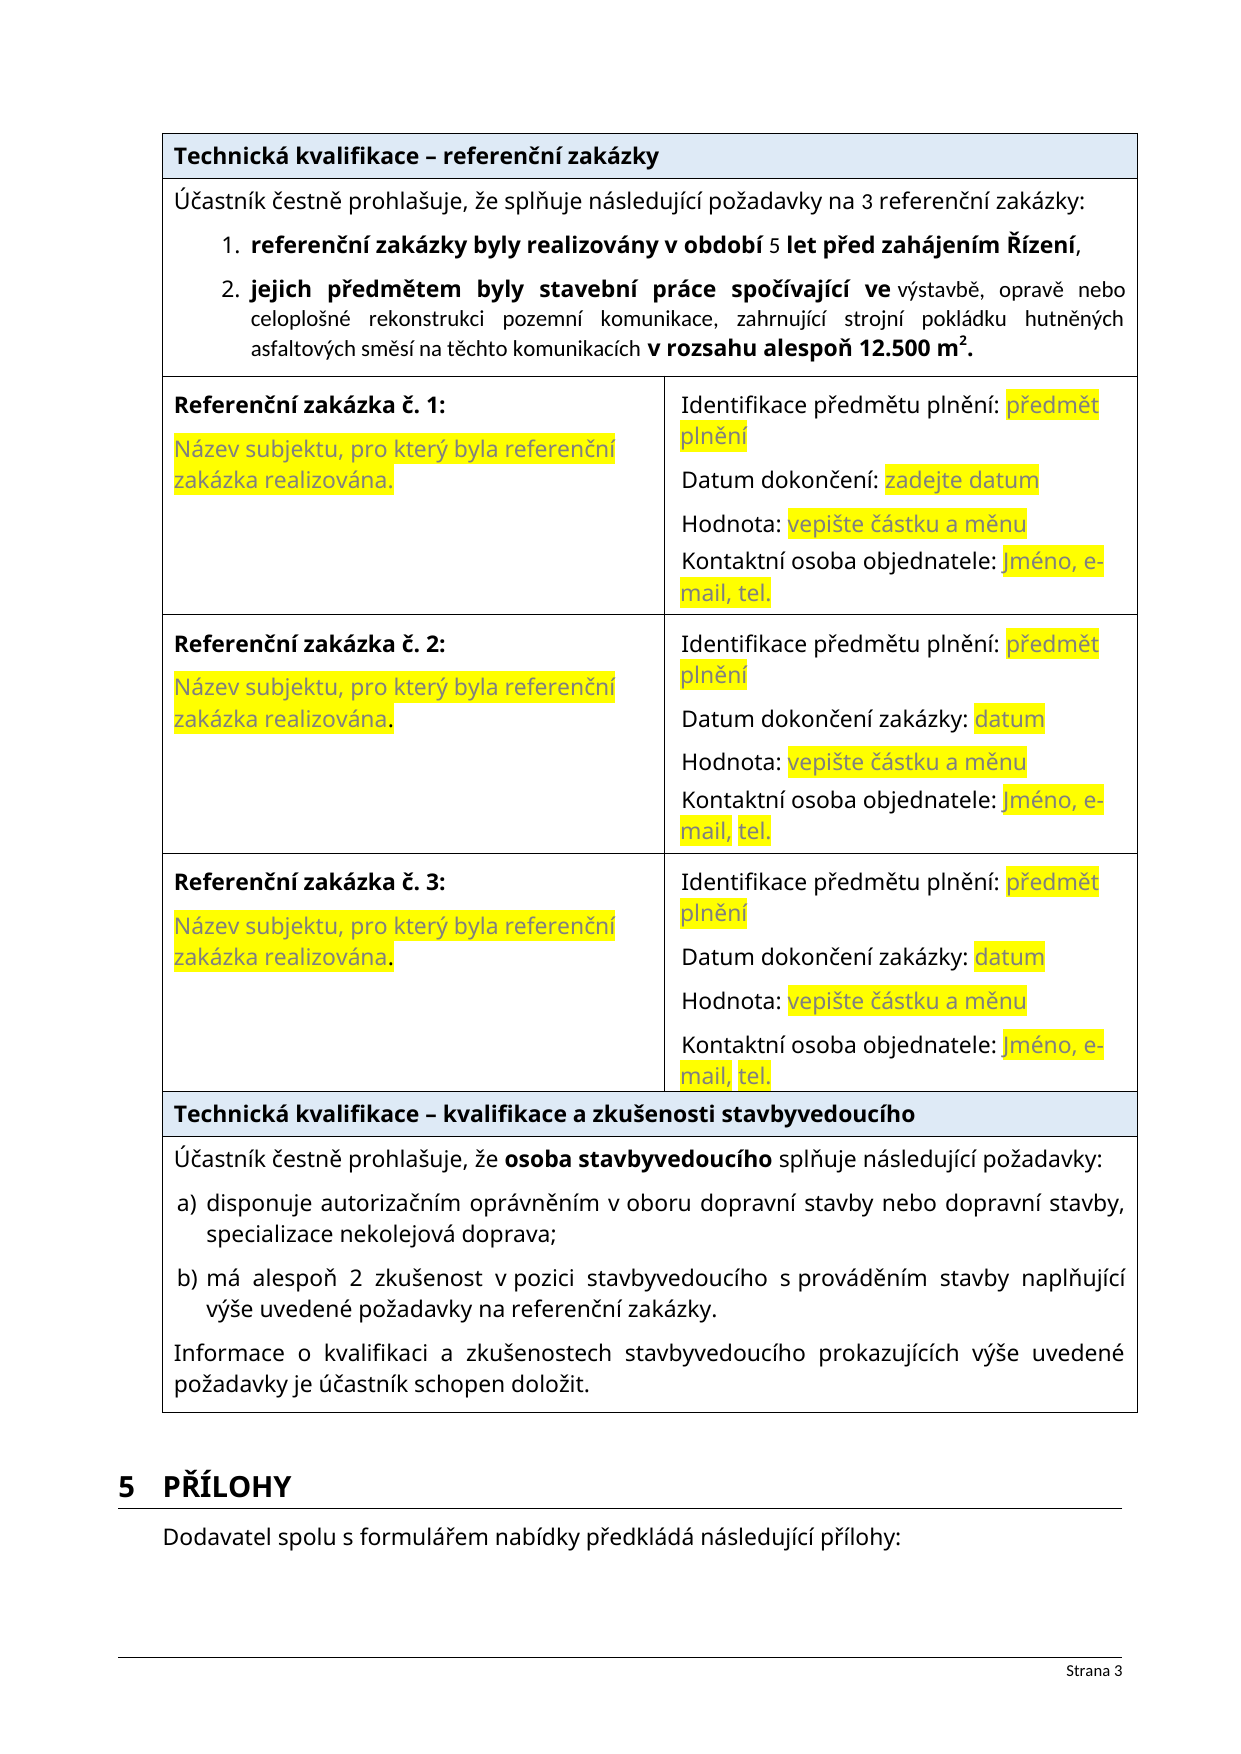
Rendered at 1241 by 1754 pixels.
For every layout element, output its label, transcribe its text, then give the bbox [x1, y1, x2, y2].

table_cell Referenční zakázka č. 1: [163, 377, 664, 614]
table_cell Identifikace předmětu plnění: Datum dokončení zakázky: Hodnota: Kontaktní osoba objednatele: [665, 854, 1137, 1091]
table_cell Účastník čestně prohlašuje, že osoba stavbyvedoucího splňuje následující požadavky: disponuje autorizačním oprávněním v oboru dopravní stavby nebo dopravní stavby, specializace nekolejová doprava; má alespoň 2 zkušenost v pozici stavbyvedoucího s prováděním stavby naplňující výše uvedené požadavky na referenční zakázky. Informace o kvalifikaci a zkušenostech stavbyvedoucího prokazujících výše uvedené požadavky je účastník schopen doložit. [163, 1137, 1137, 1412]
table_cell Identifikace předmětu plnění: Datum dokončení zakázky: Hodnota: Kontaktní osoba objednatele: [665, 615, 1137, 853]
table_cell Referenční zakázka č. 3: [163, 854, 664, 1091]
text Dodavatel spolu s formulářem nabídky předkládá následující přílohy: [162, 1521, 1122, 1553]
table_cell Technická kvalifikace – kvalifikace a zkušenosti stavbyvedoucího [163, 1092, 1137, 1136]
text Přílohy [118, 1466, 1122, 1508]
table_cell Účastník čestně prohlašuje, že splňuje následující požadavky na referenční zakázky: referenční zakázky byly realizovány v období let před zahájením Řízení, jejich předmětem byly spočívající ve v rozsahu alespoň 12.500 m2. [163, 179, 1137, 376]
table_cell Identifikace předmětu plnění: Datum dokončení: Hodnota: Kontaktní osoba objednatele: [665, 377, 1137, 614]
table_cell Referenční zakázka č. 2: [163, 615, 664, 853]
table_cell Technická kvalifikace – referenční zakázky [163, 134, 1137, 178]
